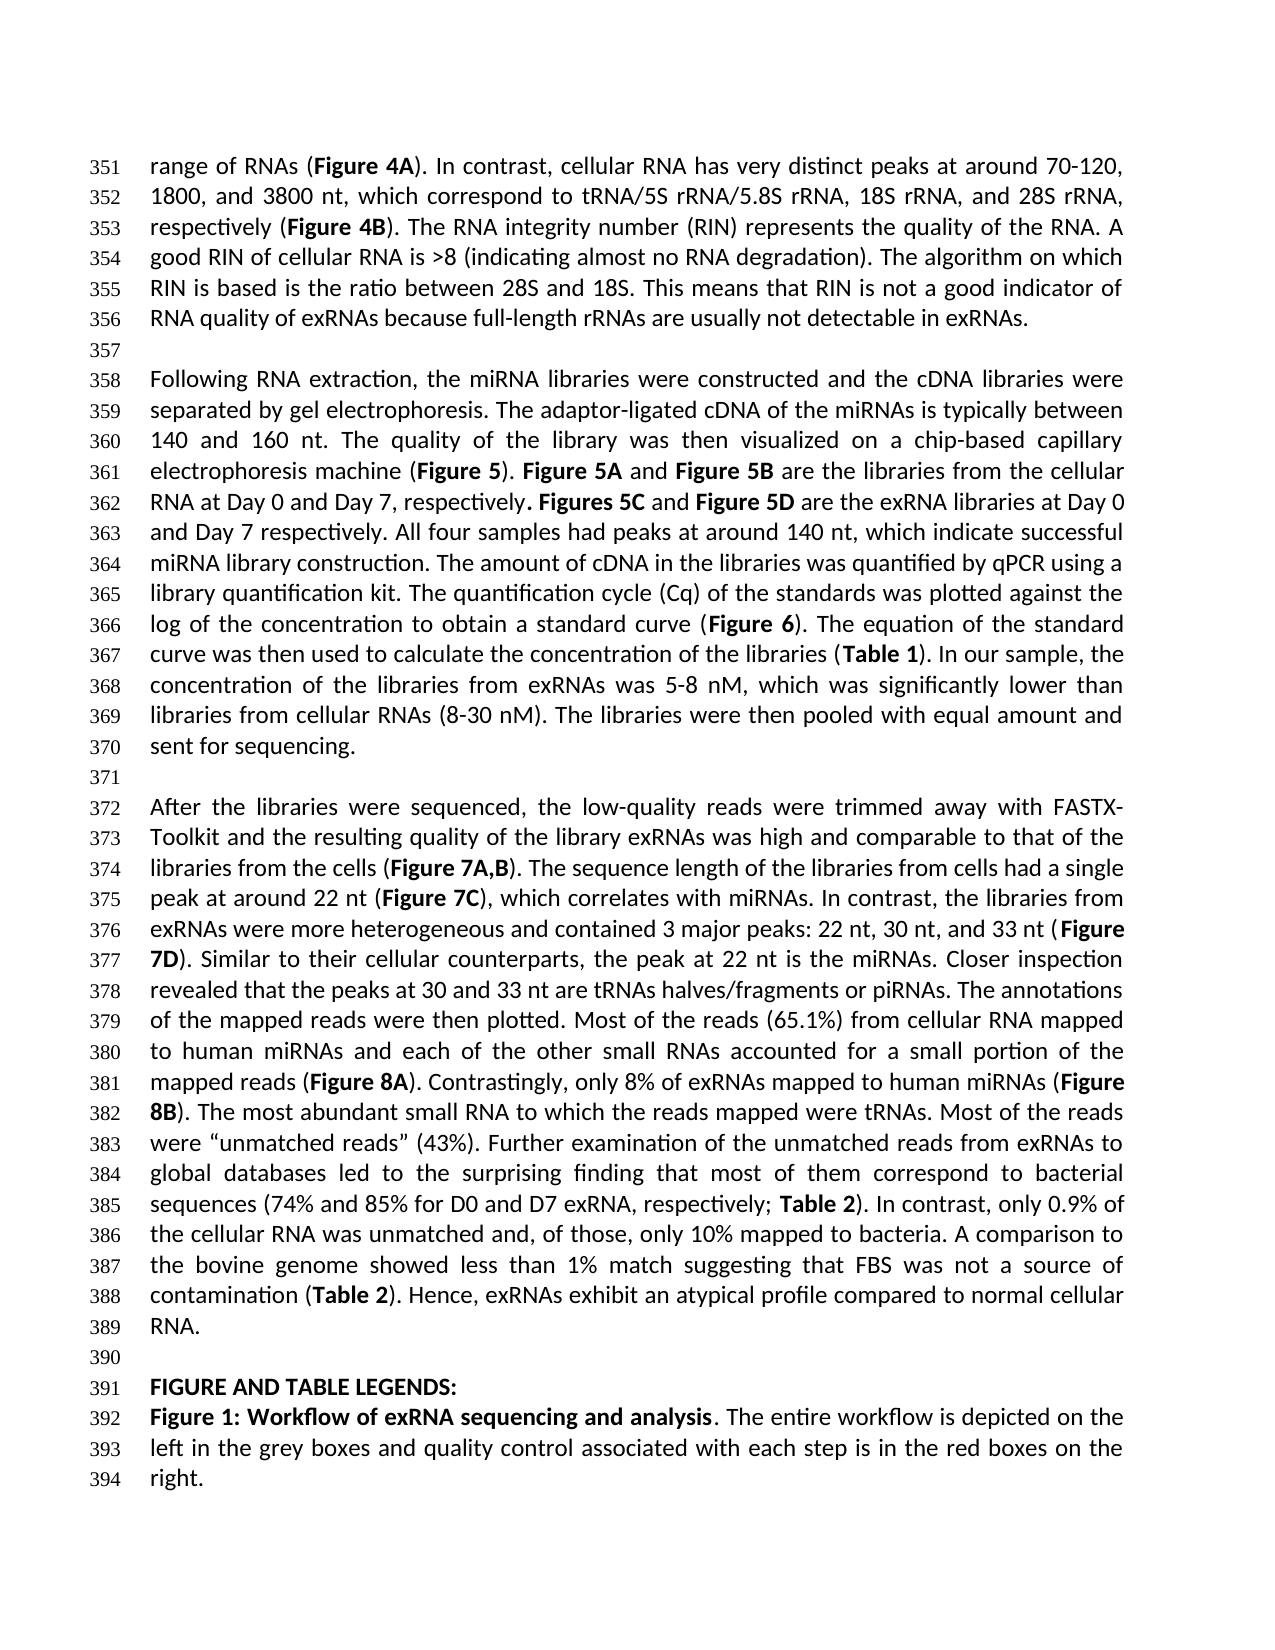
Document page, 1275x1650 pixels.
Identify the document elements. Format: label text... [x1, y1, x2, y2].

text Figure 1: Workflow of exRNA sequencing and analysis. The entire workflow is depicted on the left in the grey boxes and quality control associated with each step is in the red boxes on the right. [150, 1401, 1125, 1493]
text Following RNA extraction, the miRNA libraries were constructed and the cDNA libraries were separated by gel electrophoresis. The adaptor-ligated cDNA of the miRNAs is typically between 140 and 160 nt. The quality of the library was then visualized on a chip-based capillary electrophoresis machine (Figure 5). Figure 5A and Figure 5B are the libraries from the cellular RNA at Day 0 and Day 7, respectively. Figures 5C and Figure 5D are the exRNA libraries at Day 0 and Day 7 respectively. All four samples had peaks at around 140 nt, which indicate successful miRNA library construction. The amount of cDNA in the libraries was quantified by qPCR using a library quantification kit. The quantification cycle (Cq) of the standards was plotted against the log of the concentration to obtain a standard curve (Figure 6). The equation of the standard curve was then used to calculate the concentration of the libraries (Table 1). In our sample, the concentration of the libraries from exRNAs was 5-8 nM, which was significantly lower than libraries from cellular RNAs (8-30 nM). The libraries were then pooled with equal amount and sent for sequencing. [150, 364, 1125, 760]
text FIGURE AND TABLE LEGENDS: [150, 1371, 1125, 1401]
text After the libraries were sequenced, the low-quality reads were trimmed away with FASTX-Toolkit and the resulting quality of the library exRNAs was high and comparable to that of the libraries from the cells (Figure 7A,B). The sequence length of the libraries from cells had a single peak at around 22 nt (Figure 7C), which correlates with miRNAs. In contrast, the libraries from exRNAs were more heterogeneous and contained 3 major peaks: 22 nt, 30 nt, and 33 nt (Figure 7D). Similar to their cellular counterparts, the peak at 22 nt is the miRNAs. Closer inspection revealed that the peaks at 30 and 33 nt are tRNAs halves/fragments or piRNAs. The annotations of the mapped reads were then plotted. Most of the reads (65.1%) from cellular RNA mapped to human miRNAs and each of the other small RNAs accounted for a small portion of the mapped reads (Figure 8A). Contrastingly, only 8% of exRNAs mapped to human miRNAs (Figure 8B). The most abundant small RNA to which the reads mapped were tRNAs. Most of the reads were “unmatched reads” (43%). Further examination of the unmatched reads from exRNAs to global databases led to the surprising finding that most of them correspond to bacterial sequences (74% and 85% for D0 and D7 exRNA, respectively; Table 2). In contrast, only 0.9% of the cellular RNA was unmatched and, of those, only 10% mapped to bacteria. A comparison to the bovine genome showed less than 1% match suggesting that FBS was not a source of contamination (Table 2). Hence, exRNAs exhibit an atypical profile compared to normal cellular RNA. [150, 791, 1125, 1340]
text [150, 150, 1125, 333]
